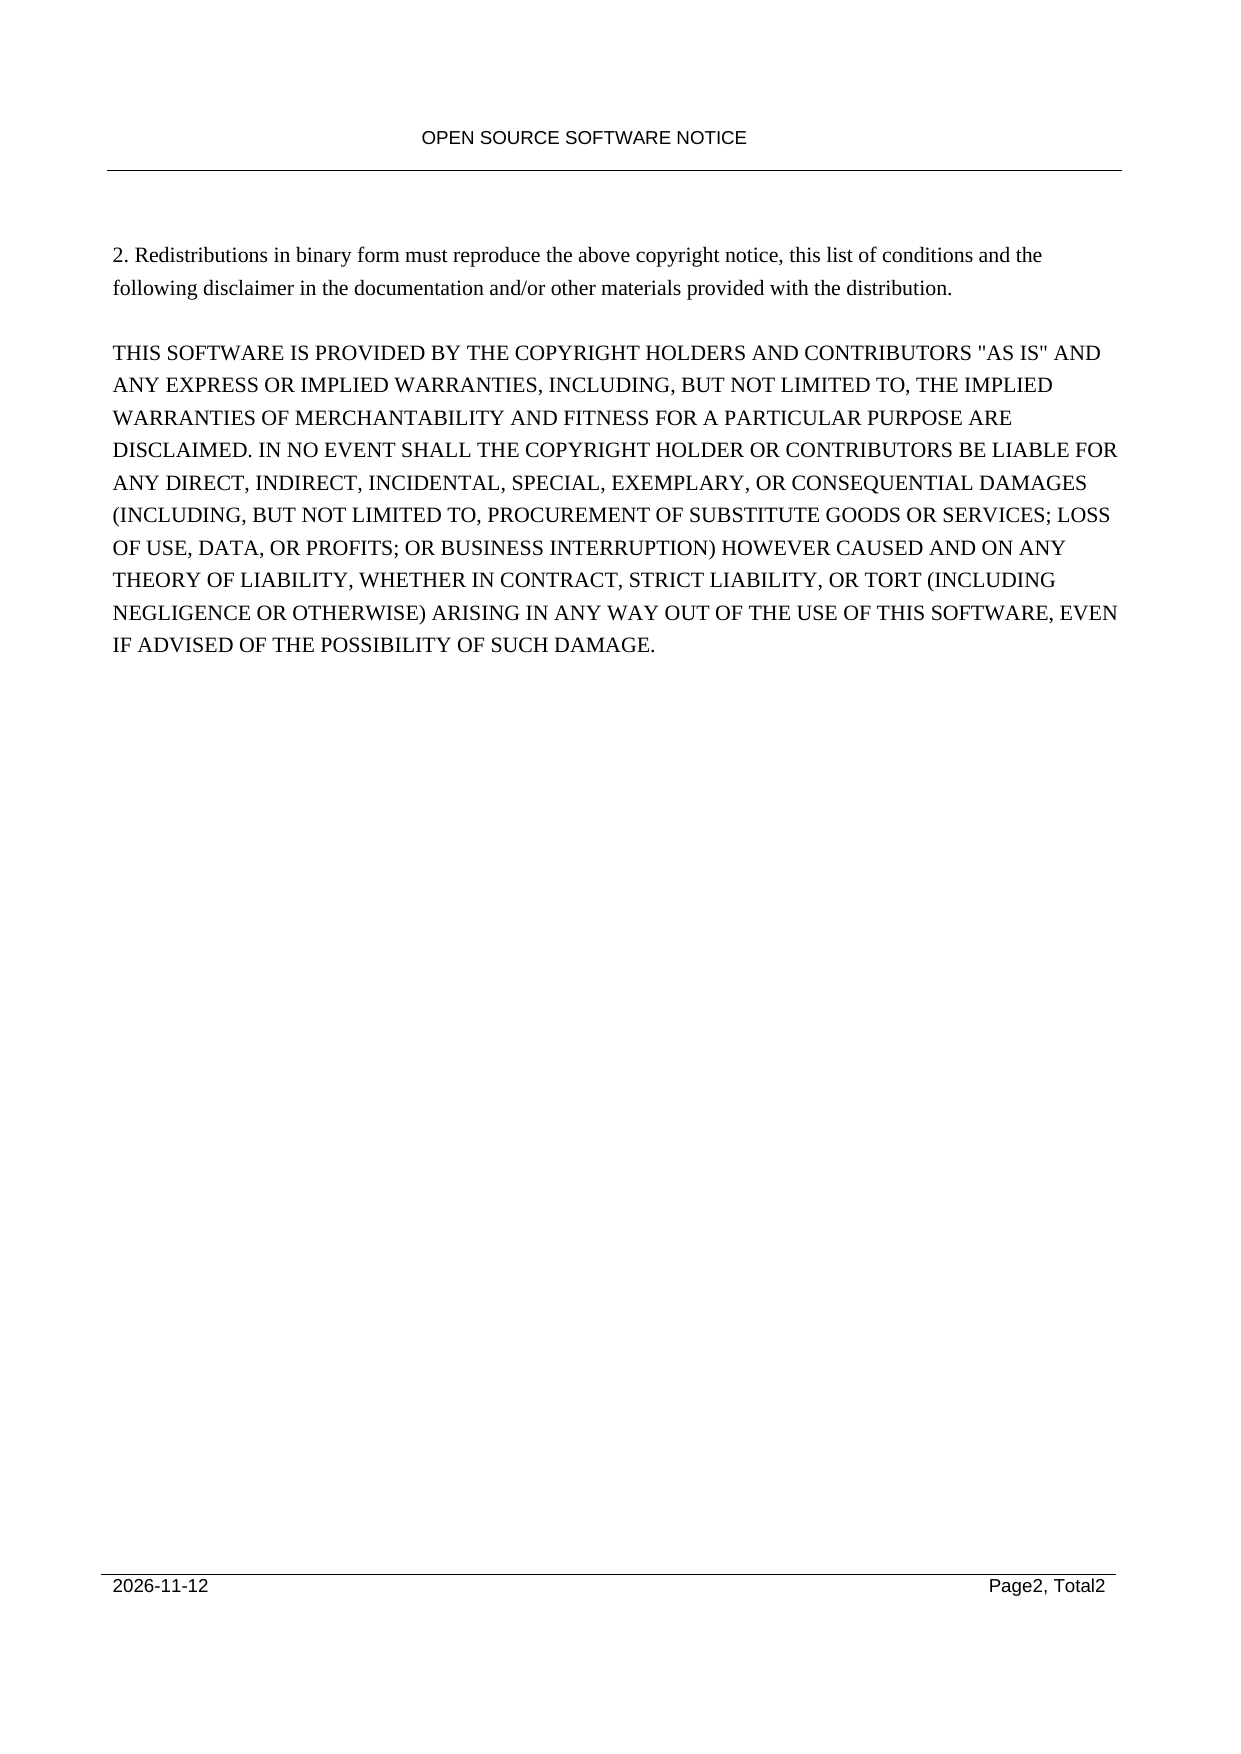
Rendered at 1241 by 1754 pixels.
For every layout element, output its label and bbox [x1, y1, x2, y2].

text [112, 206, 1128, 694]
